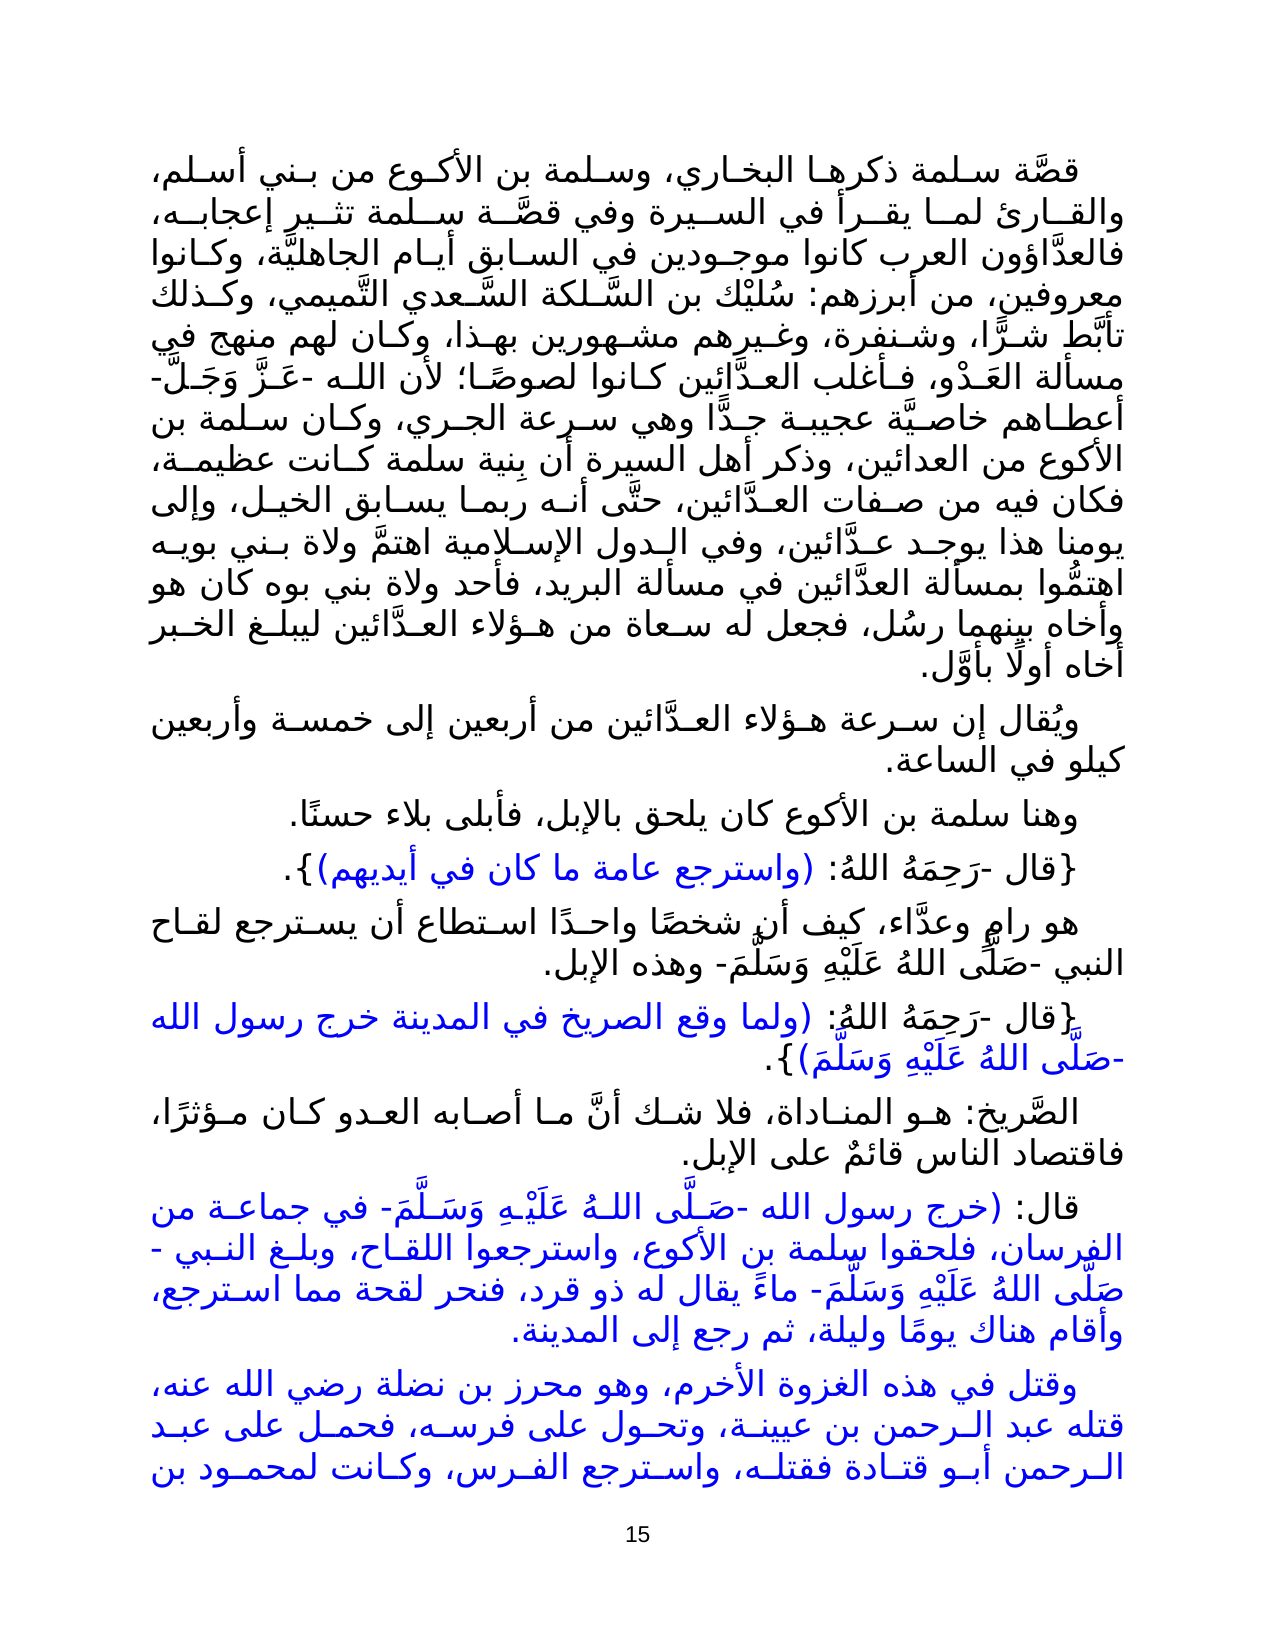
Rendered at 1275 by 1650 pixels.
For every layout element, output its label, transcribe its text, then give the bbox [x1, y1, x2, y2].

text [150, 1364, 1125, 1487]
text {قال -رَحِمَهُ اللهُ: (واسترجع عامة ما كان في أيديهم)}. [150, 847, 1125, 889]
text وهنا سلمة بن الأكوع كان يلحق بالإبل، فأبلى بلاء حسنًا. [806, 794, 1125, 835]
text {قال -رَحِمَهُ اللهُ: (ولما وقع الصريخ في المدينة خرج رسول الله -صَلَّى اللهُ عَلَيْهِ وَسَلَّمَ)}. [150, 996, 1125, 1079]
text الصَّريخ: هو المناداة، فلا شك أنَّ ما أصابه العدو كان مؤثرًا، فاقتصاد الناس قائمٌ على الإبل. [150, 1091, 1125, 1174]
text قصَّة سلمة ذكرها البخاري، وسلمة بن الأكوع من بني أسلم، والقارئ لما يقرأ في السيرة وفي قصَّة سلمة تثير إعجابه، فالعدَّاؤون العرب كانوا موجودين في السابق أيام الجاهليَّة، وكانوا معروفين، من أبرزهم: سُليْك بن السَّلكة السَّعدي التَّميمي، وكذلك تأبَّط شرًّا، وشنفرة، وغيرهم مشهورين بهذا، وكان لهم منهج في مسألة العَدْو، فأغلب العدَّائين كانوا لصوصًا؛ لأن الله -عَزَّ وَجَلَّ- أعطاهم خاصيَّة عجيبة جدًّا وهي سرعة الجري، وكان سلمة بن الأكوع من العدائين، وذكر أهل السيرة أن بِنية سلمة كانت عظيمة، فكان فيه من صفات العدَّائين، حتَّى أنه ربما يسابق الخيل، وإلى يومنا هذا يوجد عدَّائين، وفي الدول الإسلامية اهتمَّ ولاة بني بويه اهتمُّوا بمسألة العدَّائين في مسألة البريد، فأحد ولاة بني بوه كان هو وأخاه بينهما رسُل، فجعل له سعاة من هؤلاء العدَّائين ليبلغ الخبر أخاه أولًا بأوَّل. [150, 150, 1125, 686]
text ويُقال إن سرعة هؤلاء العدَّائين من أربعين إلى خمسة وأربعين كيلو في الساعة. [150, 699, 1125, 781]
text هو رامٍ وعدَّاء، كيف أن شخصًا واحدًا استطاع أن يسترجع لقاح النبي -صَلَّى اللهُ عَلَيْهِ وَسَلَّمَ- وهذه الإبل. [150, 901, 1125, 984]
text قال: (خرج رسول الله -صَلَّى اللهُ عَلَيْهِ وَسَلَّمَ- في جماعة من الفرسان، فلحقوا سلمة بن الأكوع، واسترجعوا اللقاح، وبلغ النبي -صَلَّى اللهُ عَلَيْهِ وَسَلَّمَ- ماءً يقال له ذو قرد، فنحر لقحة مما استرجع، وأقام هناك يومًا وليلة، ثم رجع إلى المدينة. [150, 1186, 1125, 1351]
text وهنا سلمة بن الأكوع كان يلحق بالإبل، فأبلى بلاء حسنًا. [150, 794, 840, 835]
